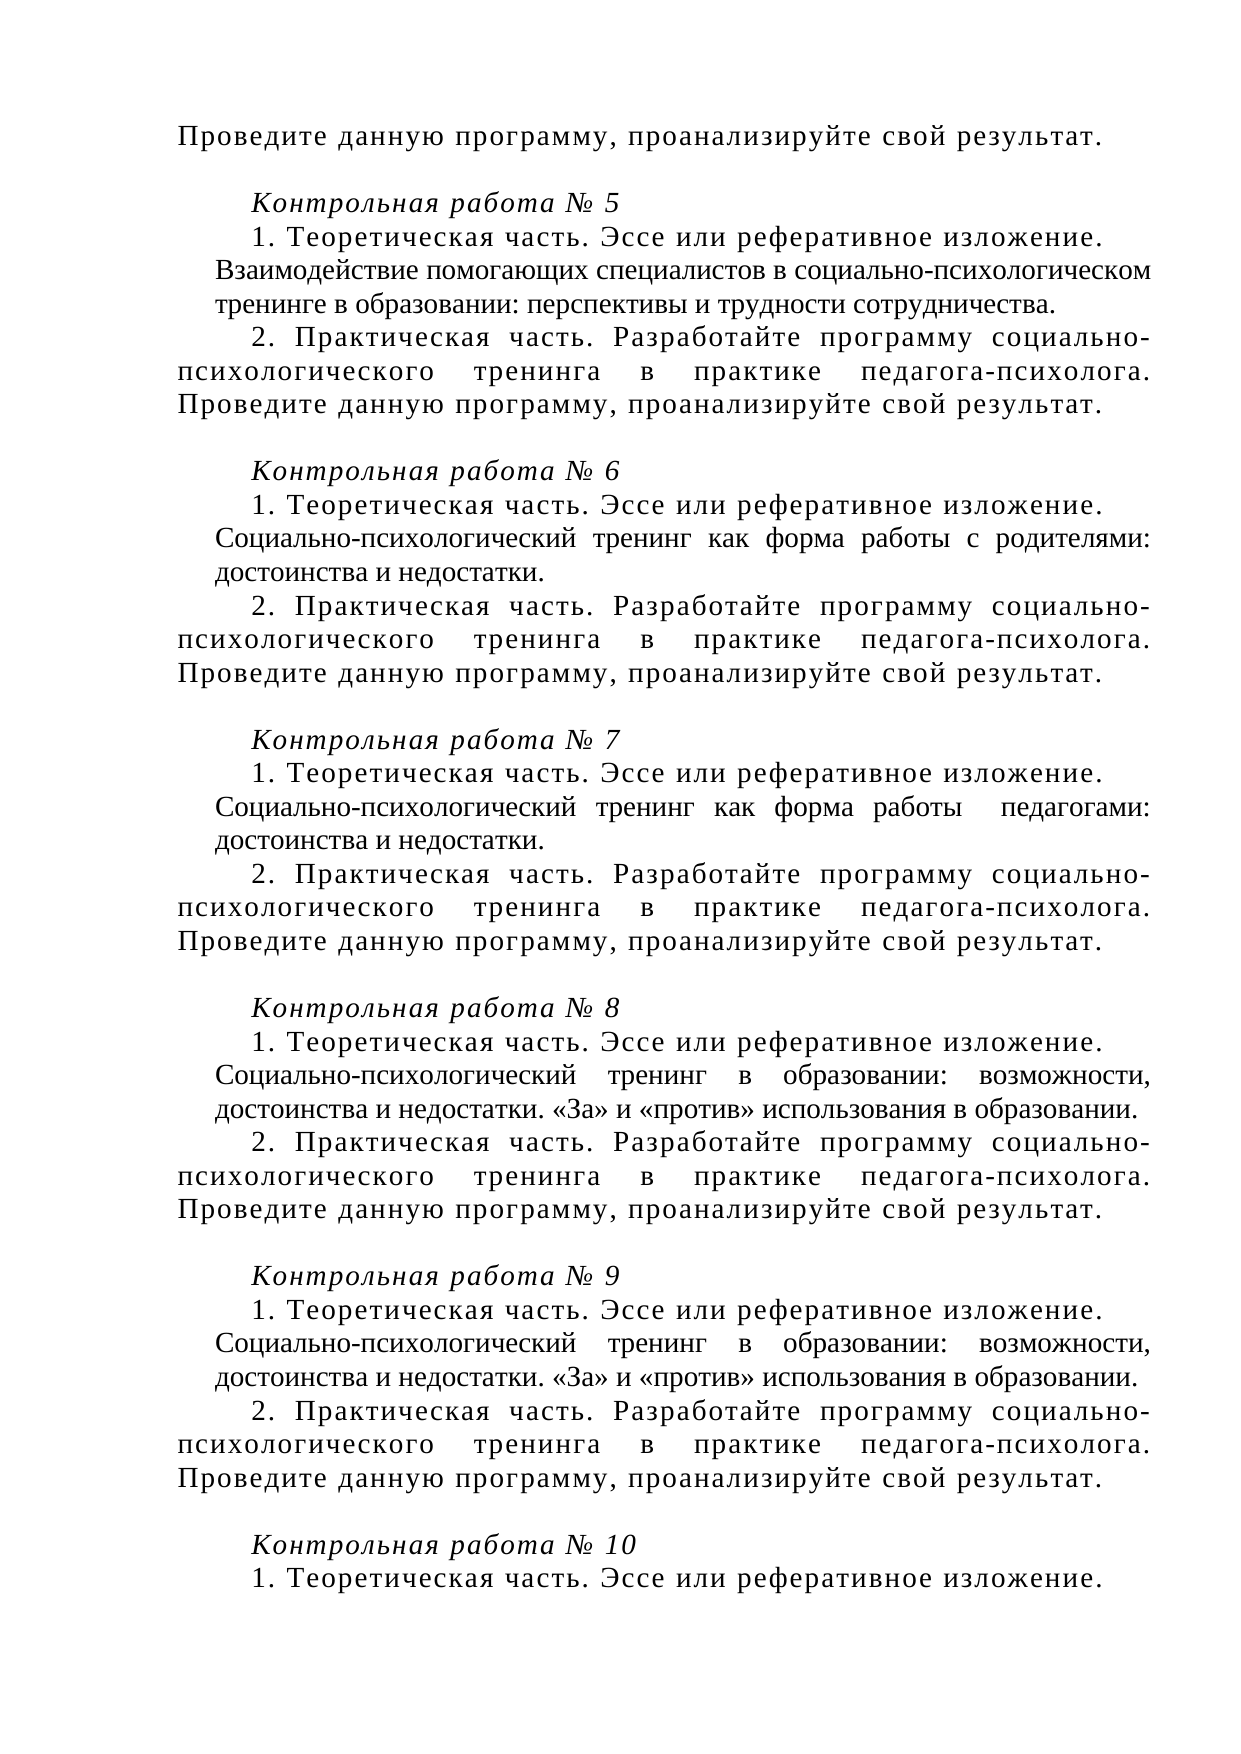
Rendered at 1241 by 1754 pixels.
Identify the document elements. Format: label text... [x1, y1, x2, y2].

text Контрольная работа № 5 [177, 185, 1152, 219]
text Контрольная работа № 10 [177, 1527, 1152, 1560]
text Контрольная работа № 8 [177, 990, 1152, 1024]
text Социально-психологический тренинг как форма работы с родителями: достоинства и недостатки. [215, 521, 1152, 588]
text 1. Теоретическая часть. Эссе или реферативное изложение. [177, 1292, 1152, 1326]
text 1. Теоретическая часть. Эссе или реферативное изложение. [177, 1024, 1152, 1057]
text Контрольная работа № 6 [177, 453, 1152, 487]
text Контрольная работа № 7 [177, 722, 1152, 755]
text 1. Теоретическая часть. Эссе или реферативное изложение. [177, 1560, 1152, 1594]
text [177, 1393, 1152, 1493]
text 1. Теоретическая часть. Эссе или реферативное изложение. [177, 755, 1152, 789]
text Социально-психологический тренинг в образовании: возможности, достоинства и недостатки. «За» и «против» использования в образовании. [215, 1326, 1152, 1393]
text Взаимодействие помогающих специалистов в социально-психологическом тренинге в образовании: перспективы и трудности сотрудничества. [215, 252, 1152, 319]
text Социально-психологический тренинг в образовании: возможности, достоинства и недостатки. «За» и «против» использования в образовании. [215, 1057, 1152, 1124]
text 1. Теоретическая часть. Эссе или реферативное изложение. [177, 219, 1152, 252]
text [177, 118, 1152, 152]
text 1. Теоретическая часть. Эссе или реферативное изложение. [177, 487, 1152, 521]
text Социально-психологический тренинг как форма работы педагогами: достоинства и недостатки. [215, 789, 1152, 856]
text Контрольная работа № 9 [177, 1258, 1152, 1292]
